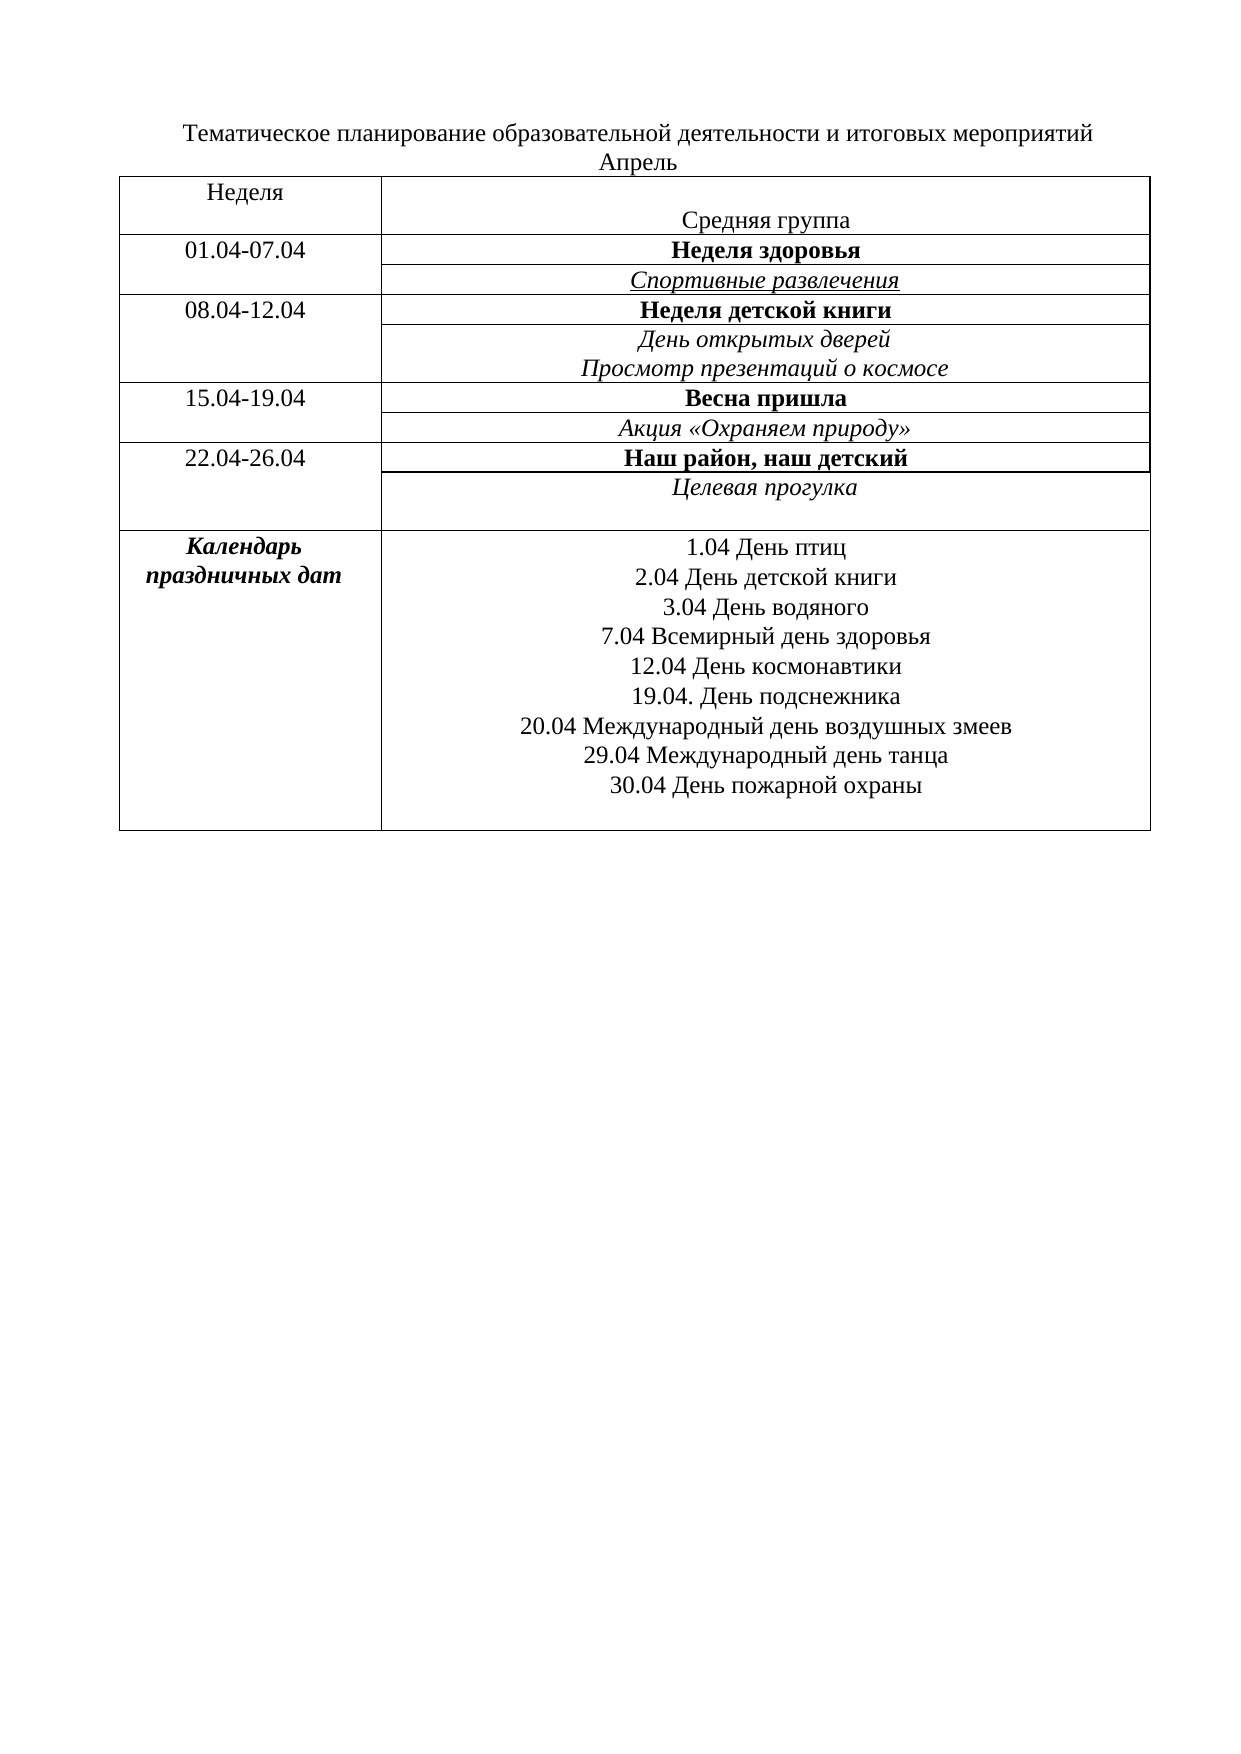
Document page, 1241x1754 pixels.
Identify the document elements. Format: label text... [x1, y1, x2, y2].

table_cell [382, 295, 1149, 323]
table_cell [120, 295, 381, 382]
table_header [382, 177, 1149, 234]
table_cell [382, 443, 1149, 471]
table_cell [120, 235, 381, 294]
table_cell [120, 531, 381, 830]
text Тематическое планирование образовательной деятельности и итоговых мероприятий [118, 118, 1157, 147]
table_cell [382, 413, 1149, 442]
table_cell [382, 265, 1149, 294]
text Апрель [118, 147, 1157, 176]
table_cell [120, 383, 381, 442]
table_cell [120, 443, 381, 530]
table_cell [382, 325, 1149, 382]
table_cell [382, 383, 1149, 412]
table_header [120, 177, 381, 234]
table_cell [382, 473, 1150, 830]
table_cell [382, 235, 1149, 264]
